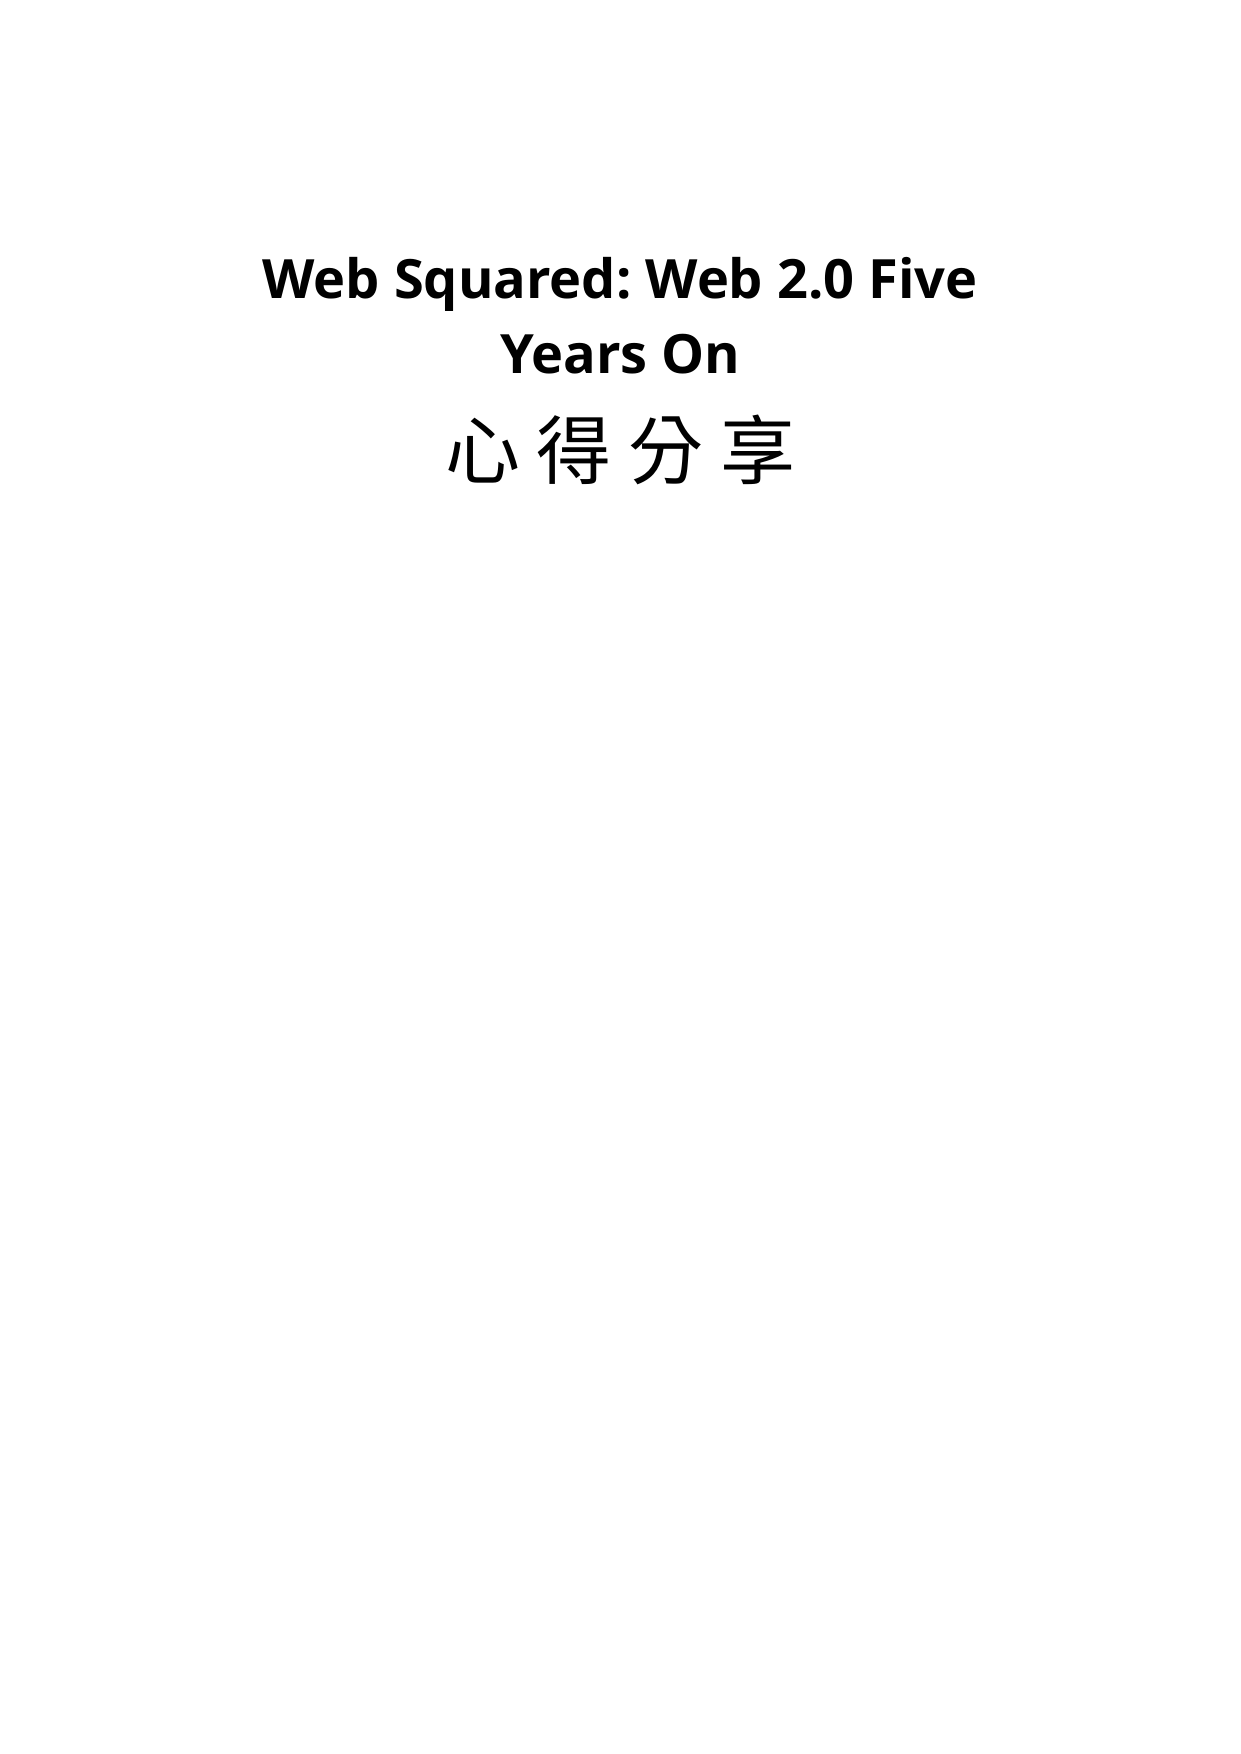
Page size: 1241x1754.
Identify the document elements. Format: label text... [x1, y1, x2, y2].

text 心 得 分 享 [187, 389, 1053, 502]
text Web Squared: Web 2.0 Five Years On [187, 239, 1053, 389]
